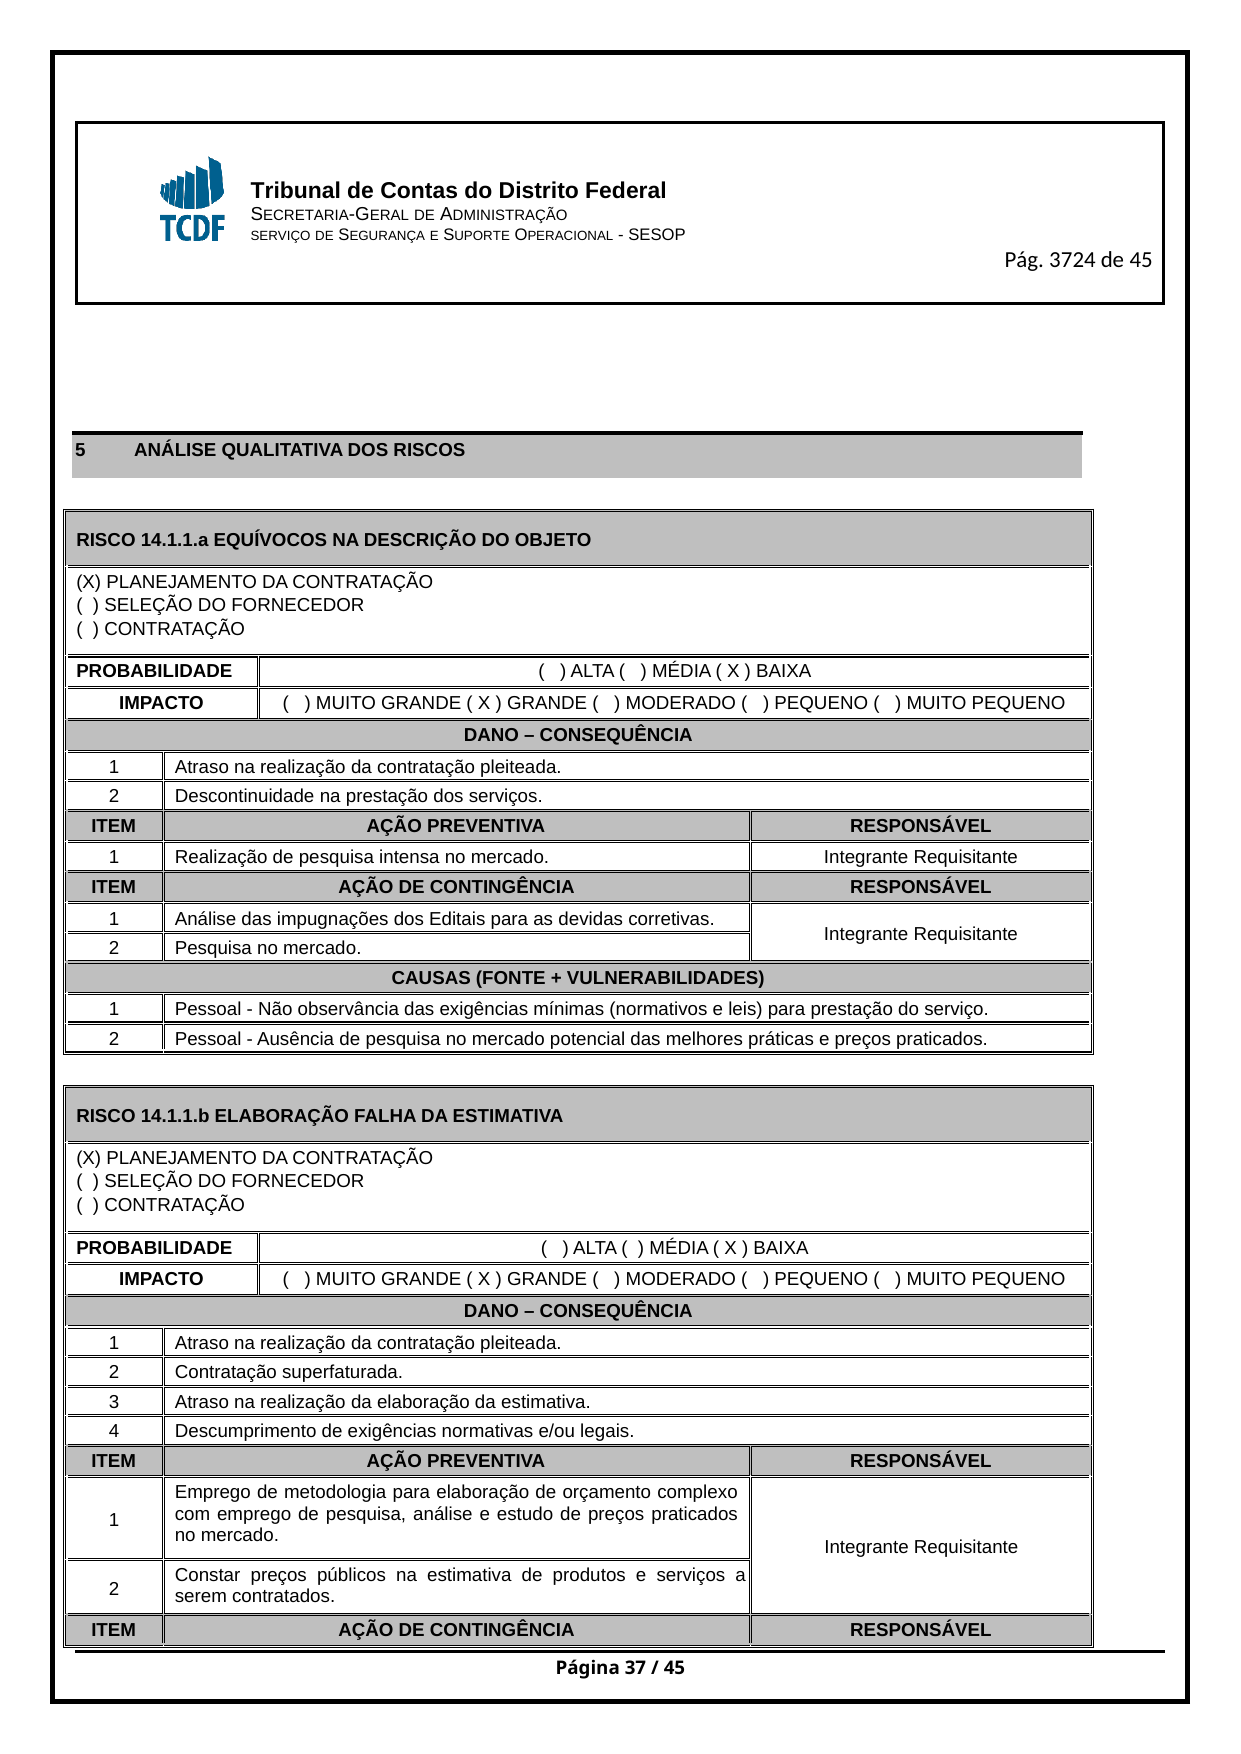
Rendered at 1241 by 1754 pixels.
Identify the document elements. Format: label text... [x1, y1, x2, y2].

table_cell RESPONSÁVEL [752, 809, 1091, 840]
table_cell ITEM [65, 870, 164, 901]
picture [148, 155, 236, 243]
table_header RISCO 14.1.1.a EQUÍVOCOS NA DESCRIÇÃO DO OBJETO [66, 512, 1091, 565]
table_cell 2 [66, 1558, 162, 1613]
table_cell IMPACTO [66, 686, 257, 718]
table_cell Análise das impugnações dos Editais para as devidas corretivas. [165, 904, 749, 931]
table_cell ITEM [66, 809, 162, 840]
table_cell AÇÃO PREVENTIVA [165, 812, 749, 840]
table_cell PROBABILIDADE [66, 1231, 257, 1262]
table_cell AÇÃO DE CONTINGÊNCIA [164, 1613, 751, 1645]
table_cell ITEM [65, 1613, 164, 1645]
table_cell RESPONSÁVEL [751, 1613, 1092, 1645]
table_cell PROBABILIDADE [65, 654, 258, 686]
table_cell (X) PLANEJAMENTO DA CONTRATAÇÃO ( ) SELEÇÃO DO FORNECEDOR ( ) CONTRATAÇÃO [65, 1141, 1092, 1231]
table_cell Pessoal - Ausência de pesquisa no mercado potencial das melhores práticas e preços praticados. [164, 1021, 1091, 1051]
table_cell Atraso na realização da elaboração da estimativa. [165, 1385, 1091, 1414]
table_header 5 [72, 435, 134, 478]
table_cell AÇÃO DE CONTINGÊNCIA [165, 873, 749, 901]
table_cell 1 [65, 1325, 164, 1355]
table_cell (X) PLANEJAMENTO DA CONTRATAÇÃO ( ) SELEÇÃO DO FORNECEDOR ( ) CONTRATAÇÃO [66, 565, 1091, 654]
table_cell DANO – CONSEQUÊNCIA [65, 718, 1092, 750]
table_cell 2 [65, 1355, 164, 1384]
table_cell RESPONSÁVEL [751, 870, 1092, 901]
table_cell AÇÃO PREVENTIVA [165, 1447, 749, 1475]
table_cell Constar preços públicos na estimativa de produtos e serviços a serem contratados. [165, 1561, 749, 1613]
table_cell 4 [65, 1414, 164, 1444]
table_cell 2 [66, 1021, 164, 1051]
table_header ANÁLISE QUALITATIVA DOS RISCOS [134, 435, 1082, 478]
table_cell ( ) ALTA ( ) MÉDIA ( X ) BAIXA [260, 1231, 1091, 1262]
table_cell ( ) MUITO GRANDE ( X ) GRANDE ( ) MODERADO ( ) PEQUENO ( ) MUITO PEQUENO [259, 1262, 1092, 1294]
table_cell 1 [65, 840, 164, 870]
table_cell Integrante Requisitante [751, 840, 1092, 870]
table_cell 1 [65, 1475, 164, 1557]
table_cell Integrante Requisitante [751, 1475, 1092, 1613]
table_cell Integrante Requisitante [751, 901, 1092, 960]
table_cell Emprego de metodologia para elaboração de orçamento complexo com emprego de pesquisa, análise e estudo de preços praticados no mercado. [165, 1478, 749, 1557]
table_cell ITEM [66, 1444, 162, 1475]
table_cell Atraso na realização da contratação pleiteada. [164, 1325, 1092, 1355]
table_cell 3 [66, 1385, 162, 1414]
table_cell Pessoal - Não observância das exigências mínimas (normativos e leis) para prestação do serviço. [164, 992, 1092, 1021]
table_cell Realização de pesquisa intensa no mercado. [165, 843, 749, 870]
table_cell 2 [66, 931, 162, 960]
table_cell ( ) ALTA ( ) MÉDIA ( X ) BAIXA [259, 654, 1092, 686]
table_header RISCO 14.1.1.b ELABORAÇÃO FALHA DA ESTIMATIVA [66, 1088, 1091, 1141]
table_cell Atraso na realização da contratação pleiteada. [165, 750, 1091, 779]
table_cell 2 [65, 779, 164, 808]
table_cell IMPACTO [65, 1262, 258, 1294]
table_cell ( ) MUITO GRANDE ( X ) GRANDE ( ) MODERADO ( ) PEQUENO ( ) MUITO PEQUENO [260, 686, 1091, 718]
table_cell RESPONSÁVEL [752, 1444, 1091, 1475]
table_cell Pesquisa no mercado. [165, 934, 749, 960]
table_cell CAUSAS (FONTE + VULNERABILIDADES) [65, 960, 1092, 992]
table_cell 1 [66, 750, 162, 779]
table_cell Descontinuidade na prestação dos serviços. [164, 779, 1092, 808]
table_cell Descumprimento de exigências normativas e/ou legais. [164, 1414, 1092, 1444]
table_cell 1 [65, 901, 164, 931]
table_cell Contratação superfaturada. [164, 1355, 1092, 1384]
table_cell DANO – CONSEQUÊNCIA [65, 1294, 1092, 1325]
table_cell 1 [65, 992, 164, 1021]
